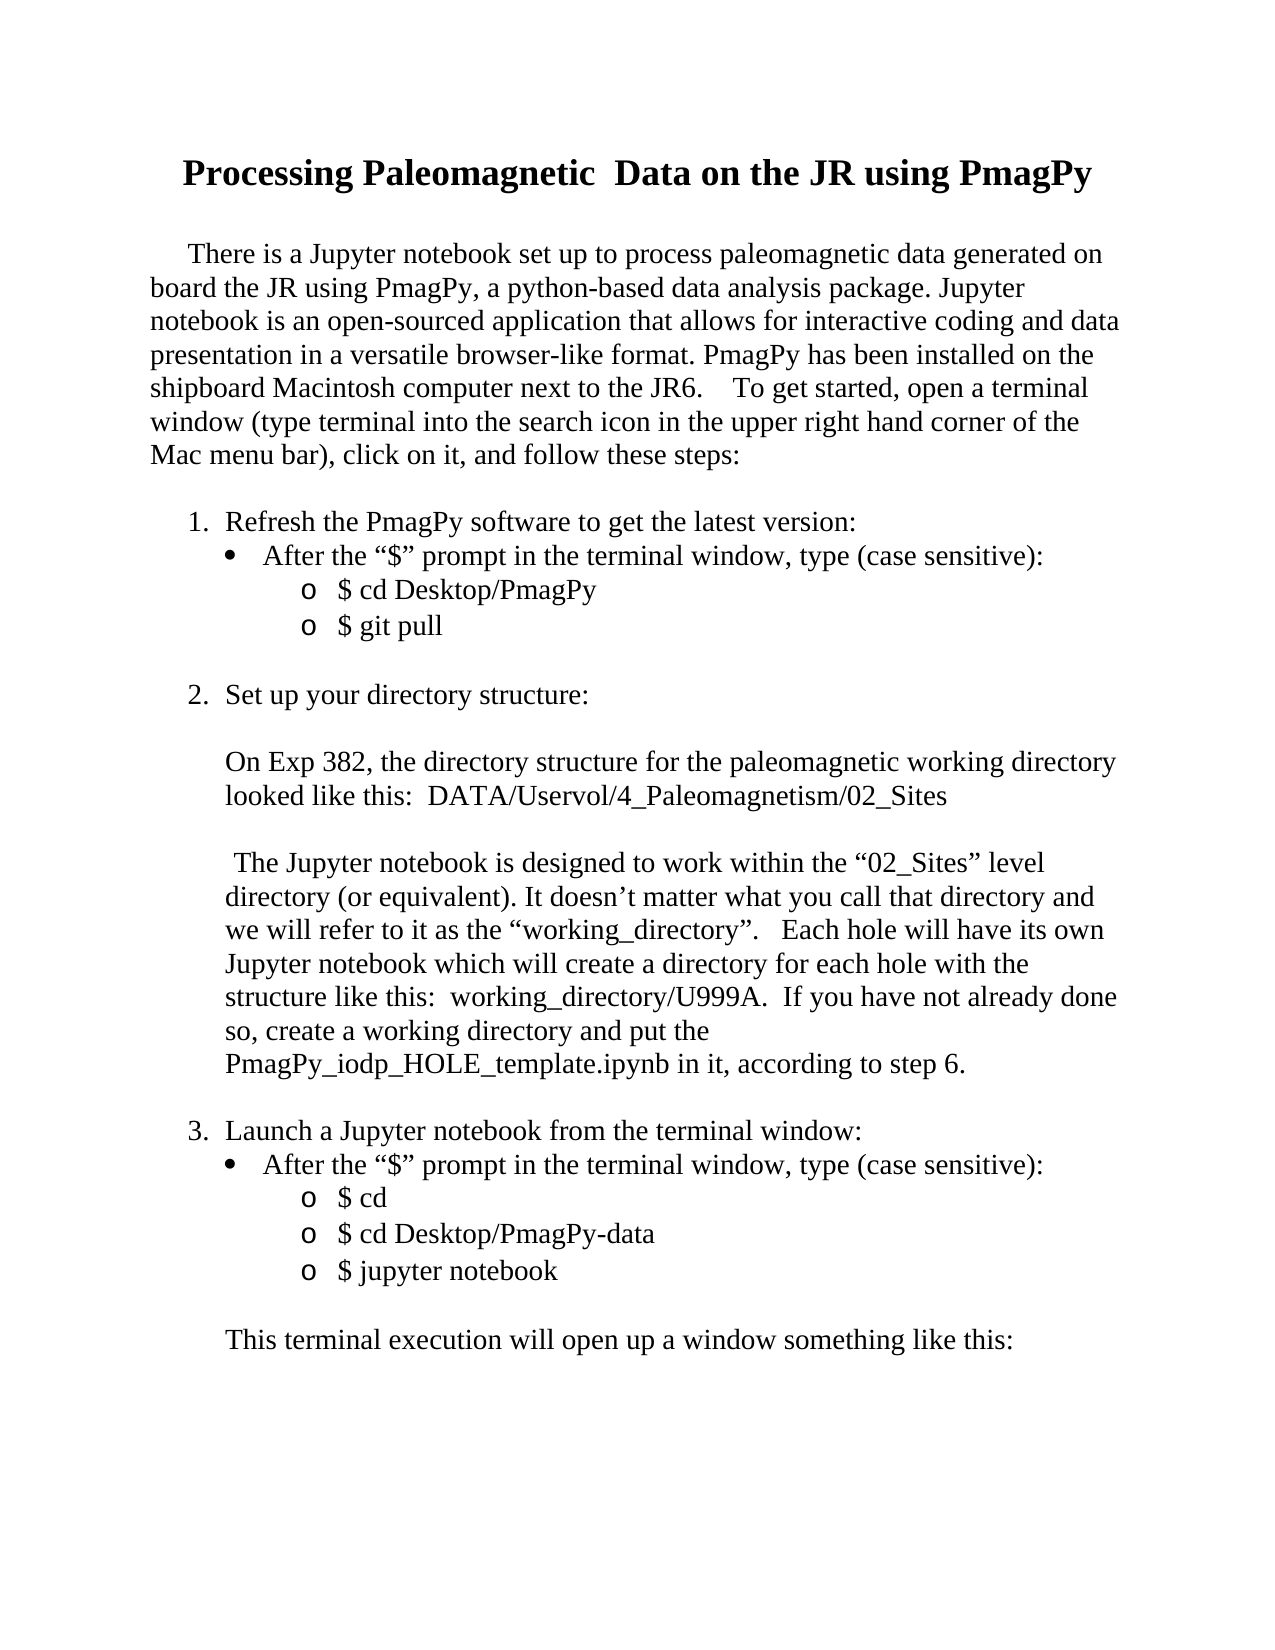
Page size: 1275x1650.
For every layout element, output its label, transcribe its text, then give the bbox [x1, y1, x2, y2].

text The Jupyter notebook is designed to work within the “02_Sites” level directory (or equivalent). It doesn’t matter what you call that directory and we will refer to it as the “working_directory”. Each hole will have its own Jupyter notebook which will create a directory for each hole with the structure like this: working_directory/U999A. If you have not already done so, create a working directory and put the PmagPy_iodp_HOLE_template.ipynb in it, according to step 6. [225, 845, 1125, 1080]
list Launch a Jupyter notebook from the terminal window: [187, 1113, 1125, 1147]
list After the “$” prompt in the terminal window, type (case sensitive): [225, 538, 1125, 572]
list Set up your directory structure: [187, 677, 1125, 711]
list Refresh the PmagPy software to get the latest version: [187, 504, 1125, 538]
list $ cd [300, 1181, 1125, 1217]
list $ git pull [300, 608, 1125, 644]
text Processing Paleomagnetic Data on the JR using PmagPy [150, 150, 1125, 193]
text On Exp 382, the directory structure for the paleomagnetic working directory looked like this: DATA/Uservol/4_Paleomagnetism/02_Sites [225, 744, 1125, 812]
list $ cd Desktop/PmagPy [300, 572, 1125, 608]
text There is a Jupyter notebook set up to process paleomagnetic data generated on board the JR using PmagPy, a python-based data analysis package. Jupyter notebook is an open-sourced application that allows for interactive coding and data presentation in a versatile browser-like format. PmagPy has been installed on the shipboard Macintosh computer next to the JR6. To get started, open a terminal window (type terminal into the search icon in the upper right hand corner of the Mac menu bar), click on it, and follow these steps: [150, 236, 1125, 471]
list $ jupyter notebook [300, 1253, 1125, 1289]
list After the “$” prompt in the terminal window, type (case sensitive): [225, 1147, 1125, 1181]
text This terminal execution will open up a window something like this: [225, 1322, 1125, 1356]
list $ cd Desktop/PmagPy-data [300, 1217, 1125, 1253]
